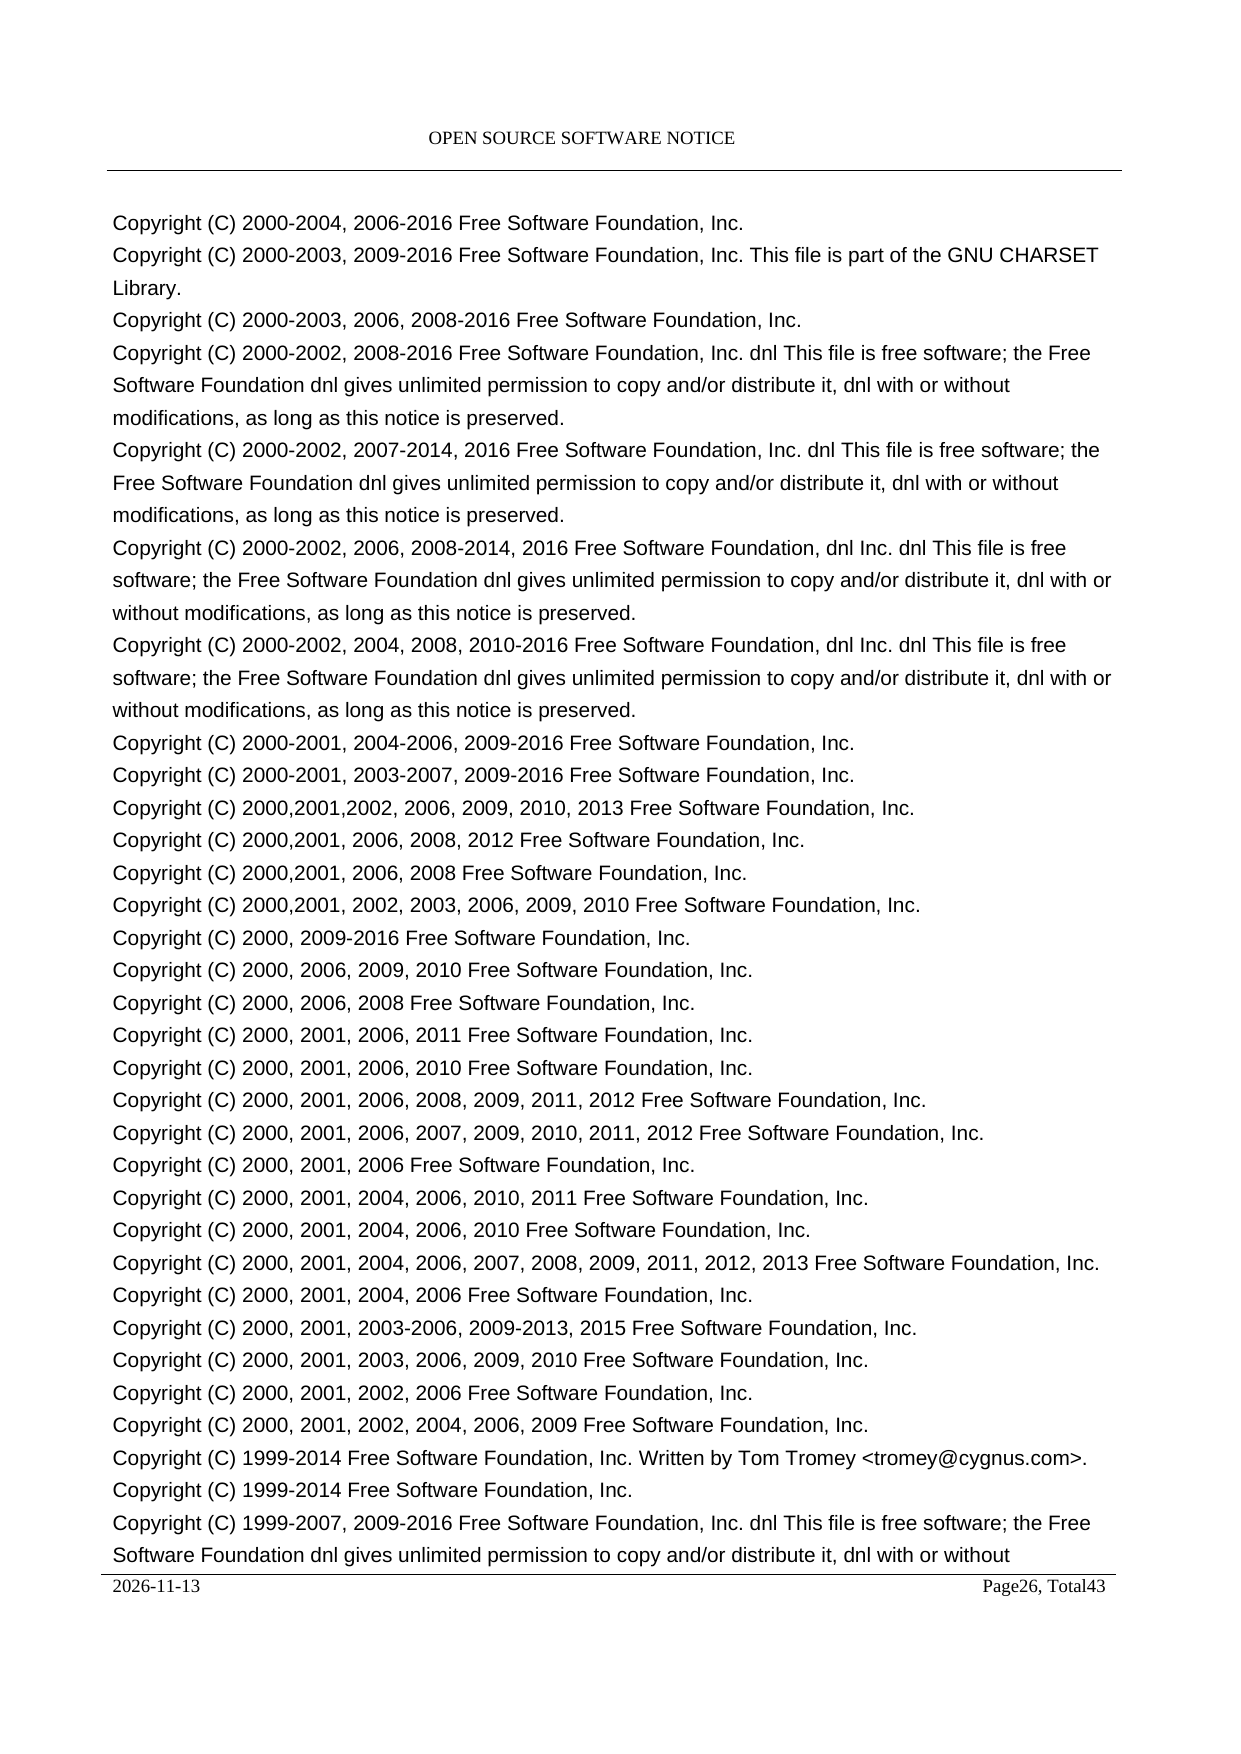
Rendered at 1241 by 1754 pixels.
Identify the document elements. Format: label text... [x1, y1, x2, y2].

text Copyright (C) 2000-2001, 2003-2007, 2009-2016 Free Software Foundation, Inc. [112, 759, 1128, 791]
text Copyright (C) 2000-2001, 2004-2006, 2009-2016 Free Software Foundation, Inc. [112, 726, 1128, 759]
text Copyright (C) 2000, 2009-2016 Free Software Foundation, Inc. [112, 921, 1128, 954]
text Copyright (C) 2000-2002, 2006, 2008-2014, 2016 Free Software Foundation, dnl Inc. dnl This file is free software; the Free Software Foundation dnl gives unlimited permission to copy and/or distribute it, dnl with or without modifications, as long as this notice is preserved. [112, 531, 1128, 629]
text Copyright (C) 2000, 2001, 2006 Free Software Foundation, Inc. [112, 1149, 1128, 1181]
text Copyright (C) 1999-2014 Free Software Foundation, Inc. [112, 1474, 1128, 1506]
text Copyright (C) 2000, 2001, 2004, 2006, 2010, 2011 Free Software Foundation, Inc. [112, 1181, 1128, 1214]
text Copyright (C) 2000, 2001, 2003-2006, 2009-2013, 2015 Free Software Foundation, Inc. [112, 1311, 1128, 1344]
text Copyright (C) 2000-2003, 2009-2016 Free Software Foundation, Inc. This file is part of the GNU CHARSET Library. [112, 239, 1128, 304]
text Copyright (C) 2000, 2001, 2004, 2006, 2010 Free Software Foundation, Inc. [112, 1214, 1128, 1246]
text Copyright (C) 2000, 2006, 2009, 2010 Free Software Foundation, Inc. [112, 954, 1128, 986]
text Copyright (C) 2000, 2001, 2002, 2004, 2006, 2009 Free Software Foundation, Inc. [112, 1409, 1128, 1441]
text Copyright (C) 2000,2001,2002, 2006, 2009, 2010, 2013 Free Software Foundation, Inc. [112, 791, 1128, 824]
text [112, 1506, 1128, 1571]
text Copyright (C) 2000-2003, 2006, 2008-2016 Free Software Foundation, Inc. [112, 304, 1128, 336]
text Copyright (C) 2000, 2001, 2006, 2010 Free Software Foundation, Inc. [112, 1051, 1128, 1084]
text Copyright (C) 2000, 2001, 2004, 2006 Free Software Foundation, Inc. [112, 1279, 1128, 1311]
text Copyright (C) 2000-2002, 2008-2016 Free Software Foundation, Inc. dnl This file is free software; the Free Software Foundation dnl gives unlimited permission to copy and/or distribute it, dnl with or without modifications, as long as this notice is preserved. [112, 336, 1128, 434]
text Copyright (C) 2000-2002, 2004, 2008, 2010-2016 Free Software Foundation, dnl Inc. dnl This file is free software; the Free Software Foundation dnl gives unlimited permission to copy and/or distribute it, dnl with or without modifications, as long as this notice is preserved. [112, 629, 1128, 726]
text Copyright (C) 2000, 2001, 2002, 2006 Free Software Foundation, Inc. [112, 1376, 1128, 1409]
text Copyright (C) 2000, 2001, 2006, 2011 Free Software Foundation, Inc. [112, 1019, 1128, 1051]
text Copyright (C) 2000-2002, 2007-2014, 2016 Free Software Foundation, Inc. dnl This file is free software; the Free Software Foundation dnl gives unlimited permission to copy and/or distribute it, dnl with or without modifications, as long as this notice is preserved. [112, 434, 1128, 531]
text Copyright (C) 2000, 2001, 2004, 2006, 2007, 2008, 2009, 2011, 2012, 2013 Free Software Foundation, Inc. [112, 1246, 1128, 1279]
text Copyright (C) 2000,2001, 2002, 2003, 2006, 2009, 2010 Free Software Foundation, Inc. [112, 889, 1128, 921]
text Copyright (C) 2000, 2001, 2003, 2006, 2009, 2010 Free Software Foundation, Inc. [112, 1344, 1128, 1376]
text Copyright (C) 2000,2001, 2006, 2008, 2012 Free Software Foundation, Inc. [112, 824, 1128, 856]
text Copyright (C) 2000, 2001, 2006, 2008, 2009, 2011, 2012 Free Software Foundation, Inc. [112, 1084, 1128, 1116]
text Copyright (C) 2000-2004, 2006-2016 Free Software Foundation, Inc. [112, 206, 1128, 239]
text Copyright (C) 1999-2014 Free Software Foundation, Inc. Written by Tom Tromey <tromey@cygnus.com>. [112, 1441, 1128, 1474]
text Copyright (C) 2000, 2006, 2008 Free Software Foundation, Inc. [112, 986, 1128, 1019]
text Copyright (C) 2000,2001, 2006, 2008 Free Software Foundation, Inc. [112, 856, 1128, 889]
text Copyright (C) 2000, 2001, 2006, 2007, 2009, 2010, 2011, 2012 Free Software Foundation, Inc. [112, 1116, 1128, 1149]
